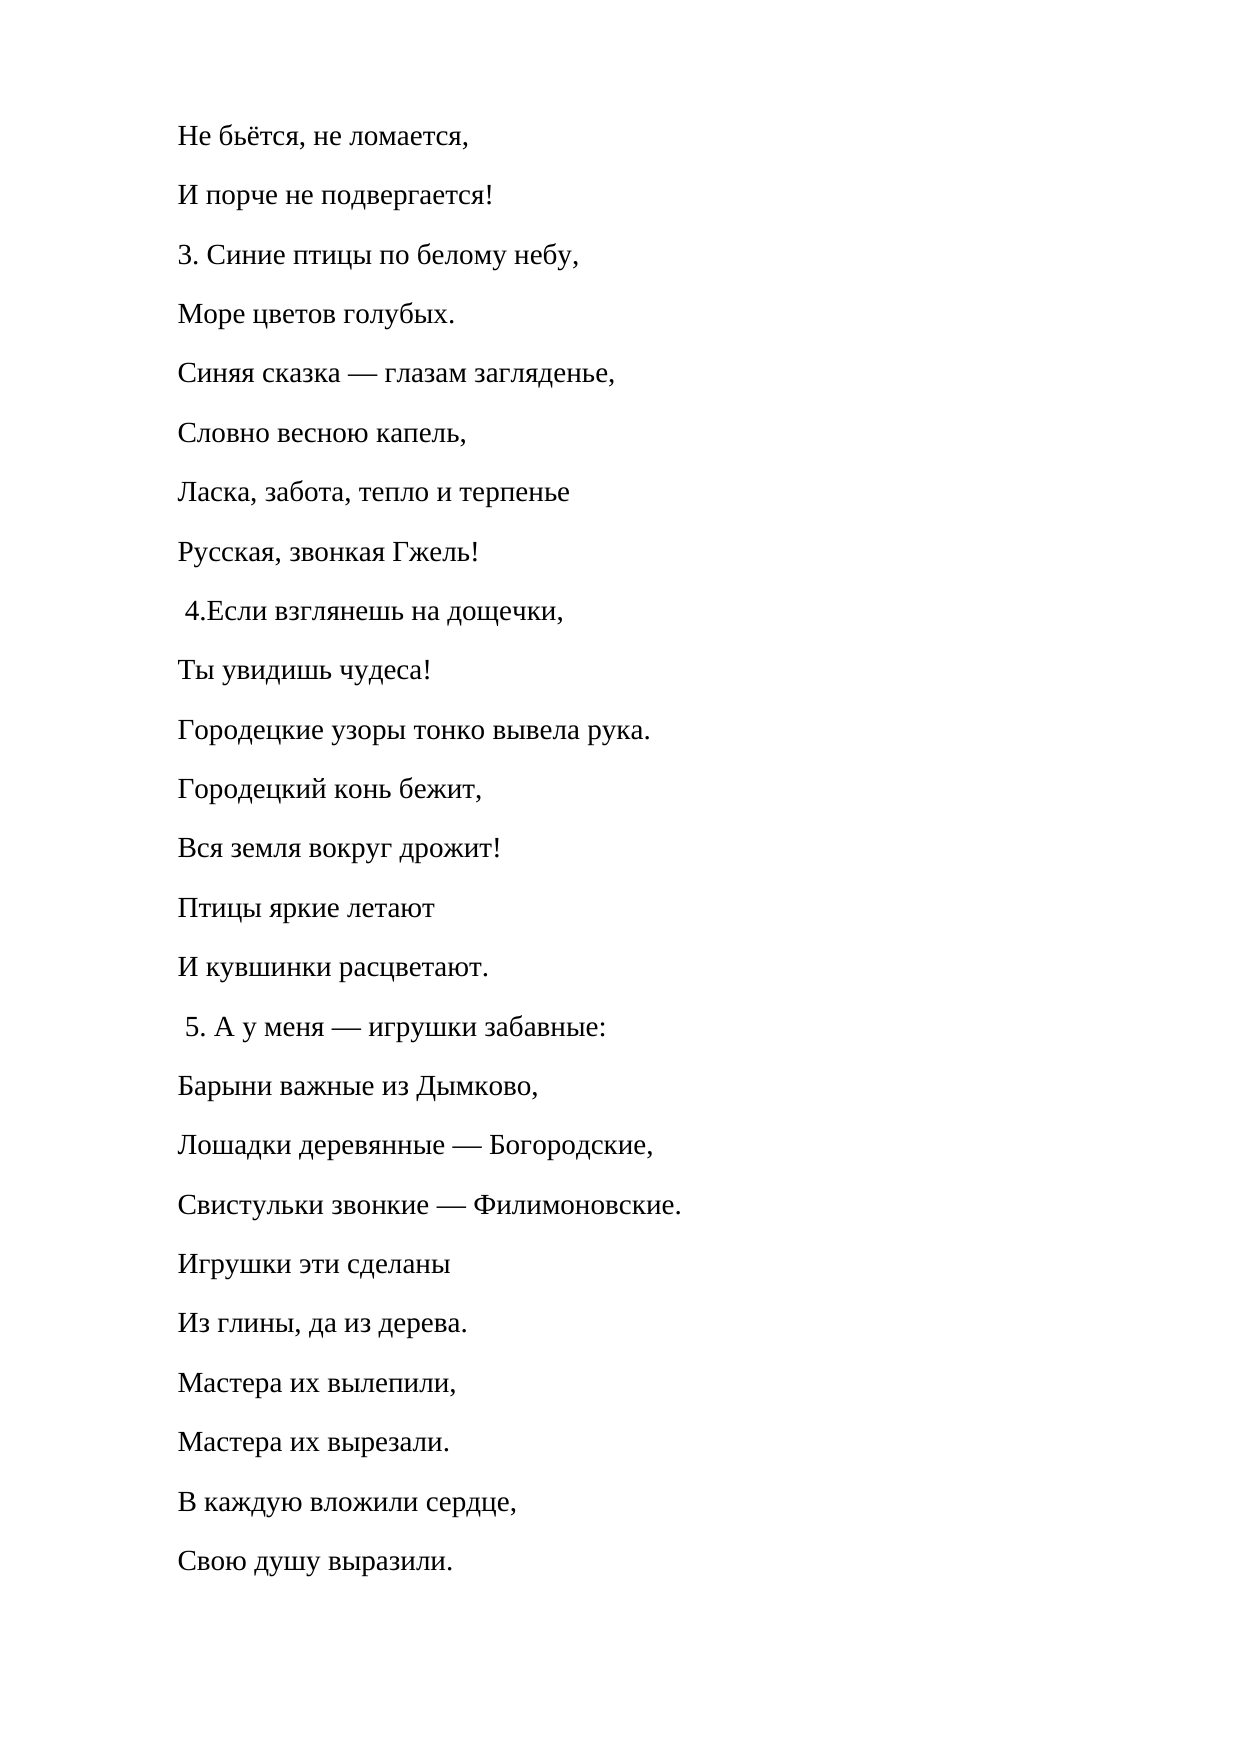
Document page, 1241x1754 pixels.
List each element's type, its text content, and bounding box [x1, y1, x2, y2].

text 4.Если взглянешь на дощечки, [177, 593, 1152, 627]
text Мастера их вырезали. [177, 1424, 1152, 1458]
text И порче не подвергается! [177, 177, 1152, 211]
text Не бьётся, не ломается, [177, 118, 1152, 152]
text Русская, звонкая Гжель! [177, 534, 1152, 567]
text 5. А у меня — игрушки забавные: [177, 1009, 1152, 1042]
text Птицы яркие летают [177, 890, 1152, 923]
text Игрушки эти сделаны [177, 1246, 1152, 1280]
text В каждую вложили сердце, [177, 1484, 1152, 1517]
text Ласка, забота, тепло и терпенье [177, 474, 1152, 508]
text Из глины, да из дерева. [177, 1306, 1152, 1339]
text Городецкий конь бежит, [177, 771, 1152, 805]
text Барыни важные из Дымково, [177, 1068, 1152, 1102]
text Вся земля вокруг дрожит! [177, 831, 1152, 864]
text Синяя сказка — глазам загляденье, [177, 356, 1152, 389]
text Лошадки деревянные — Богородские, [177, 1127, 1152, 1161]
text 3. Синие птицы по белому небу, [177, 237, 1152, 270]
text Свистульки звонкие — Филимоновские. [177, 1187, 1152, 1220]
text Мастера их вылепили, [177, 1365, 1152, 1398]
text И кувшинки расцветают. [177, 949, 1152, 983]
text Словно весною капель, [177, 415, 1152, 448]
text Свою душу выразили. [177, 1543, 1152, 1577]
text Городецкие узоры тонко вывела рука. [177, 712, 1152, 745]
text Море цветов голубых. [177, 296, 1152, 330]
text Ты увидишь чудеса! [177, 652, 1152, 686]
